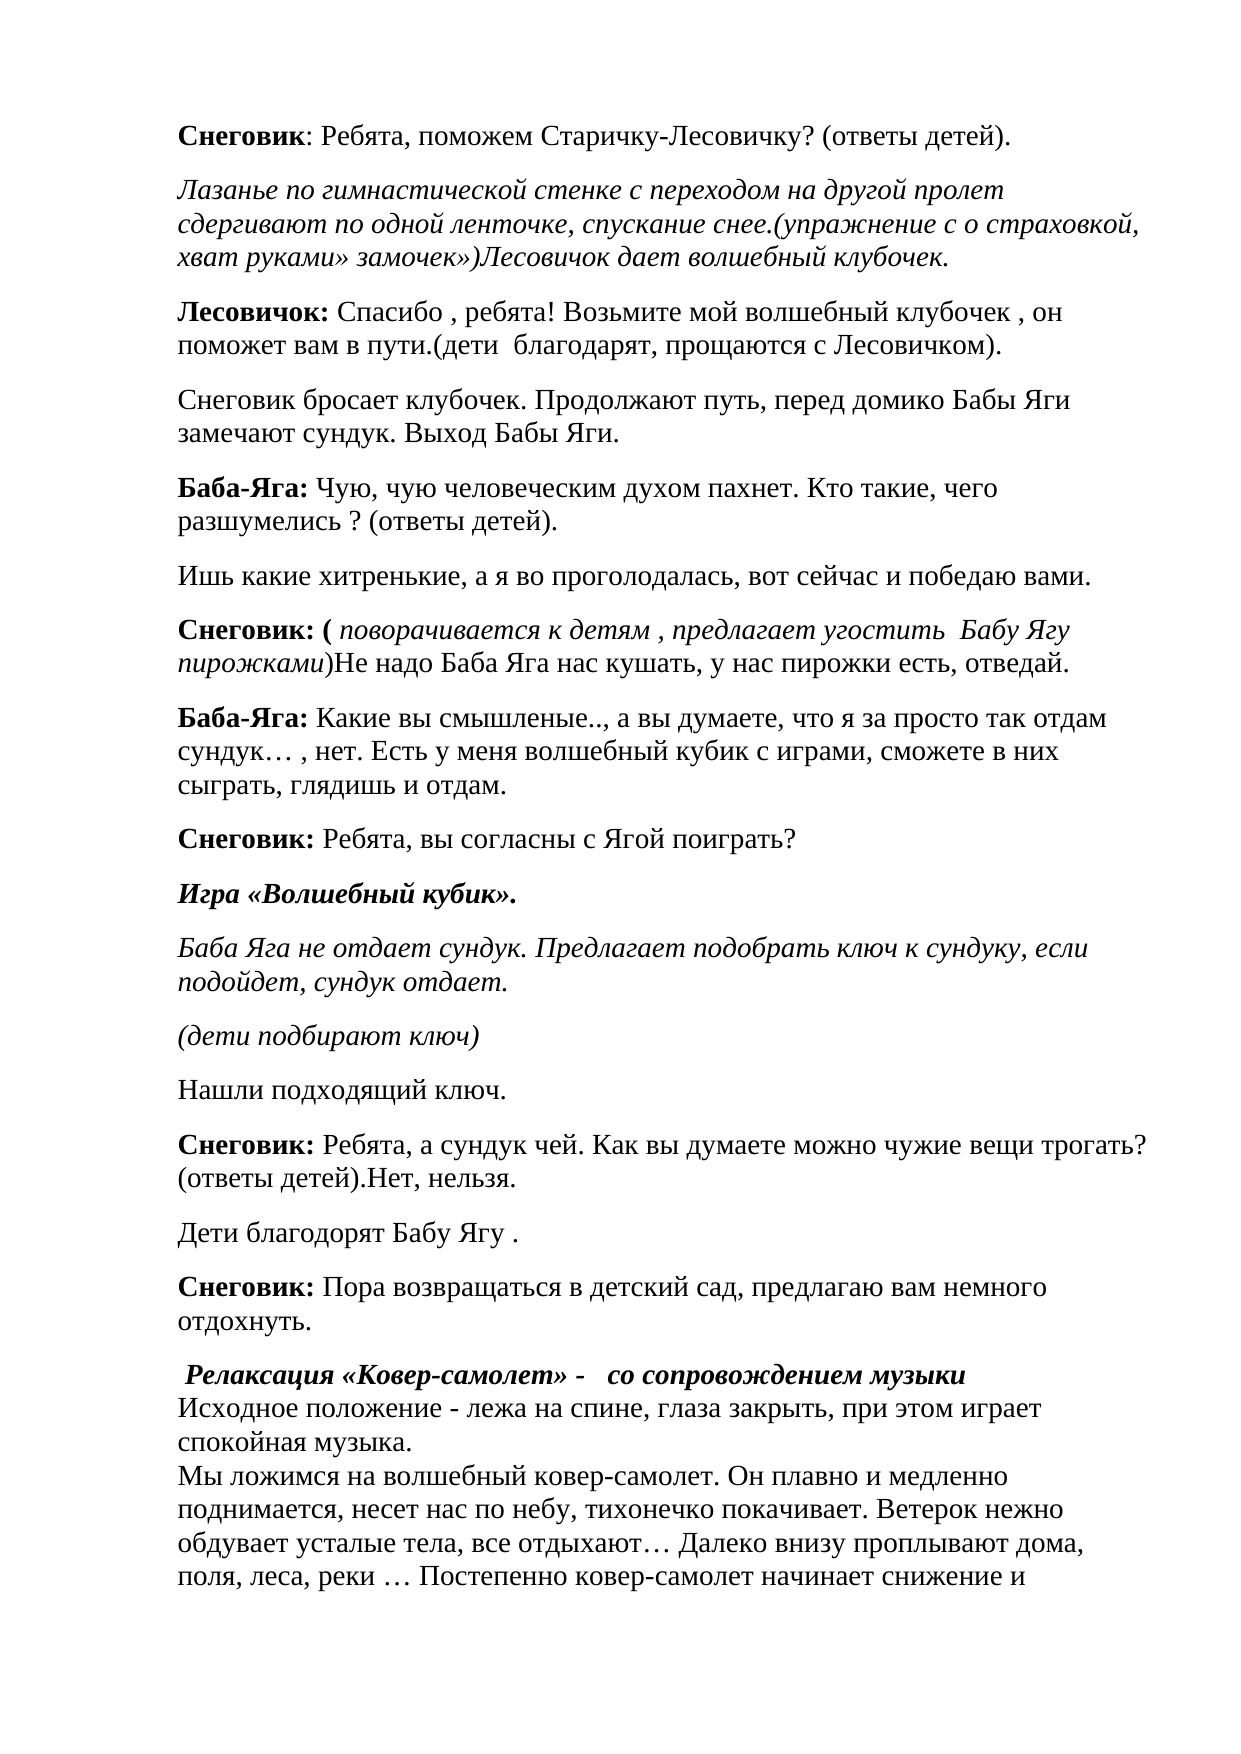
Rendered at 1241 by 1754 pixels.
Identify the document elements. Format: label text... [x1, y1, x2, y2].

text Баба Яга не отдает сундук. Предлагает подобрать ключ к сундуку, если подойдет, сундук отдает. [177, 930, 1152, 997]
text Снеговик: Ребята, вы согласны с Ягой поиграть? [177, 821, 1152, 855]
text Дети благодорят Бабу Ягу . [177, 1215, 1152, 1248]
text Лазанье по гимнастической стенке с переходом на другой пролет сдергивают по одной ленточке, спускание снее.(упражнение с о страховкой, хват руками» замочек»)Лесовичок дает волшебный клубочек. [177, 172, 1152, 273]
text (дети подбирают ключ) [177, 1018, 1152, 1052]
text Снеговик бросает клубочек. Продолжают путь, перед домико Бабы Яги замечают сундук. Выход Бабы Яги. [177, 382, 1152, 449]
text Снеговик: ( поворачивается к детям , предлагает угостить Бабу Ягу пирожками)Не надо Баба Яга нас кушать, у нас пирожки есть, отведай. [177, 612, 1152, 679]
text Ишь какие хитренькие, а я во проголодалась, вот сейчас и победаю вами. [177, 558, 1152, 591]
text Снеговик: Пора возвращаться в детский сад, предлагаю вам немного отдохнуть. [177, 1269, 1152, 1336]
text Снеговик: Ребята, а сундук чей. Как вы думаете можно чужие вещи трогать?(ответы детей).Нет, нельзя. [177, 1127, 1152, 1194]
text Баба-Яга: Чую, чую человеческим духом пахнет. Кто такие, чего разшумелись ? (ответы детей). [177, 470, 1152, 537]
text Игра «Волшебный кубик». [177, 876, 1152, 909]
text Лесовичок: Спасибо , ребята! Возьмите мой волшебный клубочек , он поможет вам в пути.(дети благодарят, прощаются с Лесовичком). [177, 294, 1152, 361]
text Релаксация «Ковер-самолет» - со сопровождением музыки [177, 1357, 1152, 1391]
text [177, 1391, 1152, 1592]
text Нашли подходящий ключ. [177, 1072, 1152, 1106]
text Баба-Яга: Какие вы смышленые.., а вы думаете, что я за просто так отдам сундук… , нет. Есть у меня волшебный кубик с играми, сможете в них сыграть, глядишь и отдам. [177, 700, 1152, 801]
text Снеговик: Ребята, поможем Старичку-Лесовичку? (ответы детей). [177, 118, 1152, 152]
